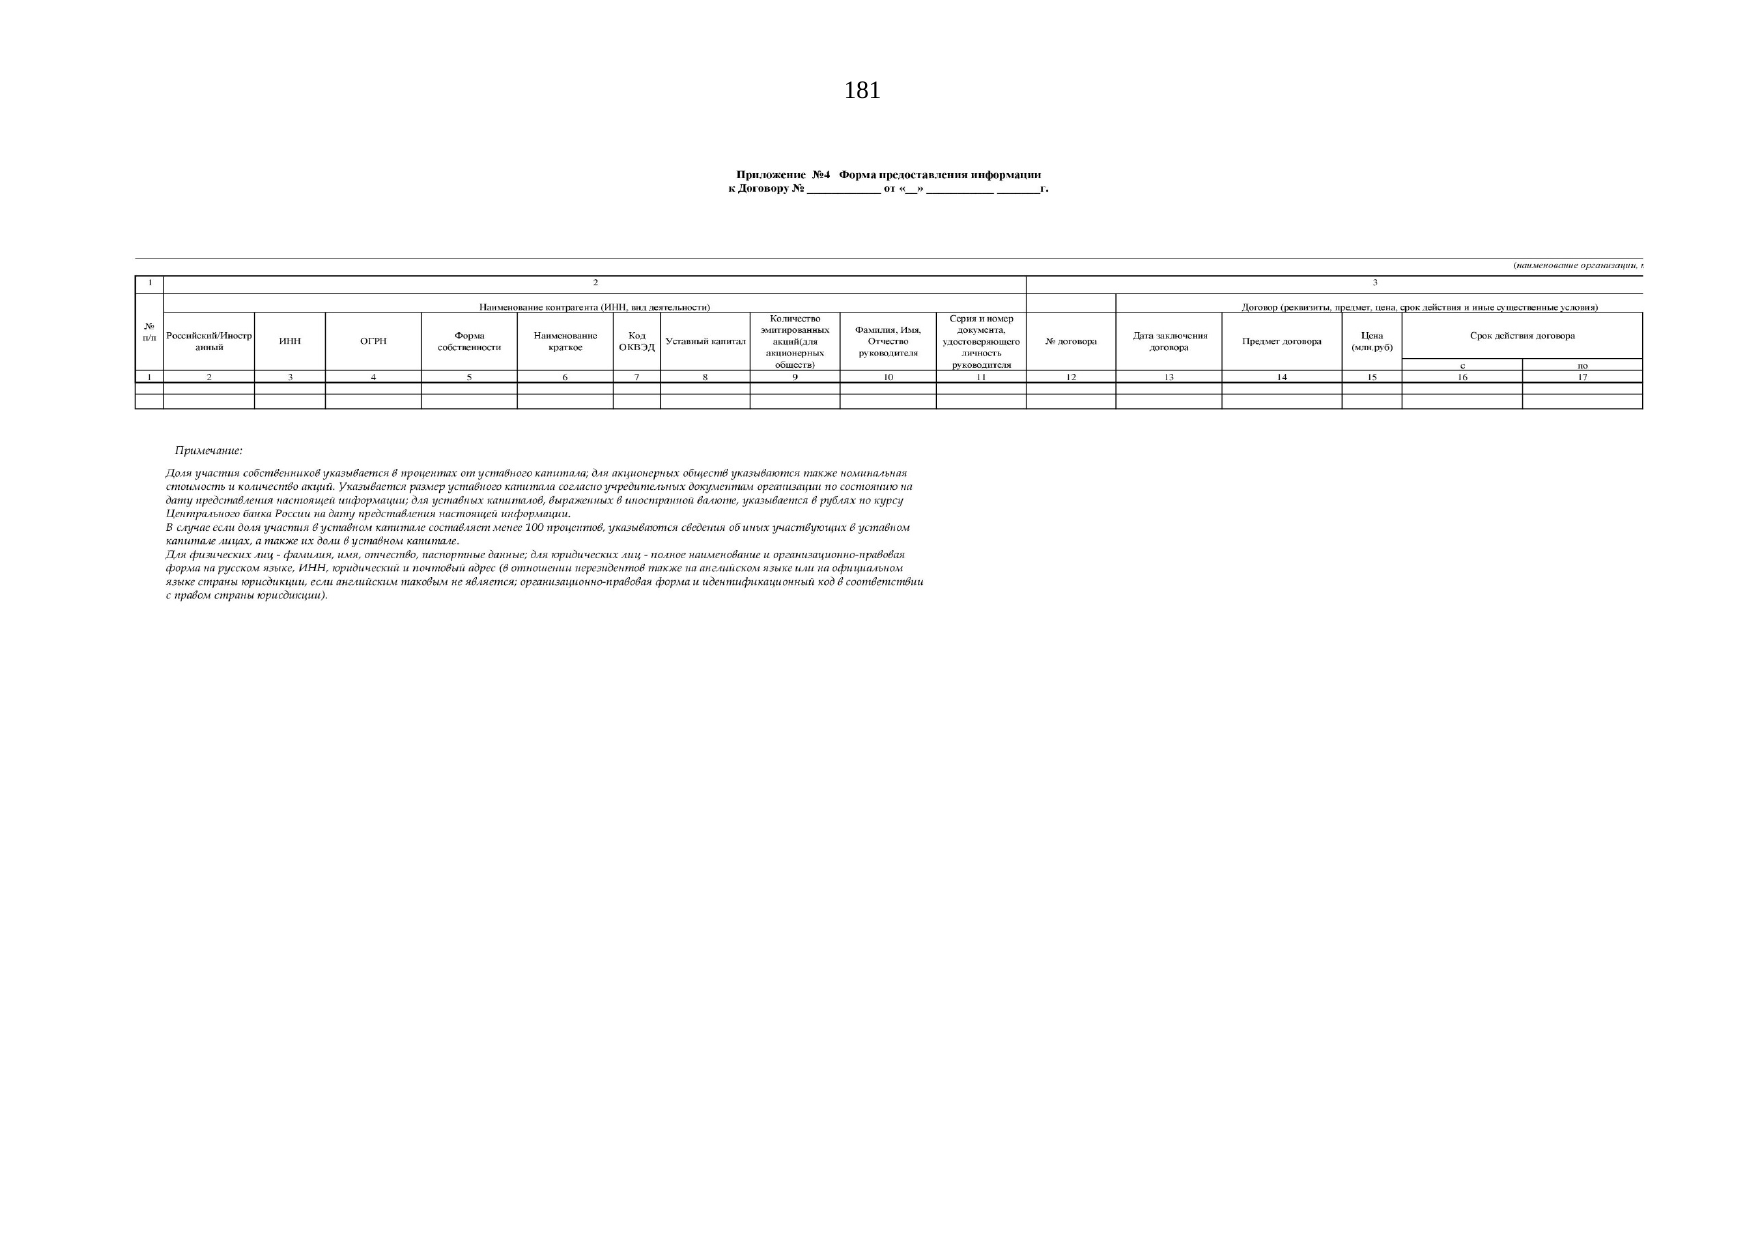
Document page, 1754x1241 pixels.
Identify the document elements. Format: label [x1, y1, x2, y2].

picture [88, 147, 1689, 1151]
